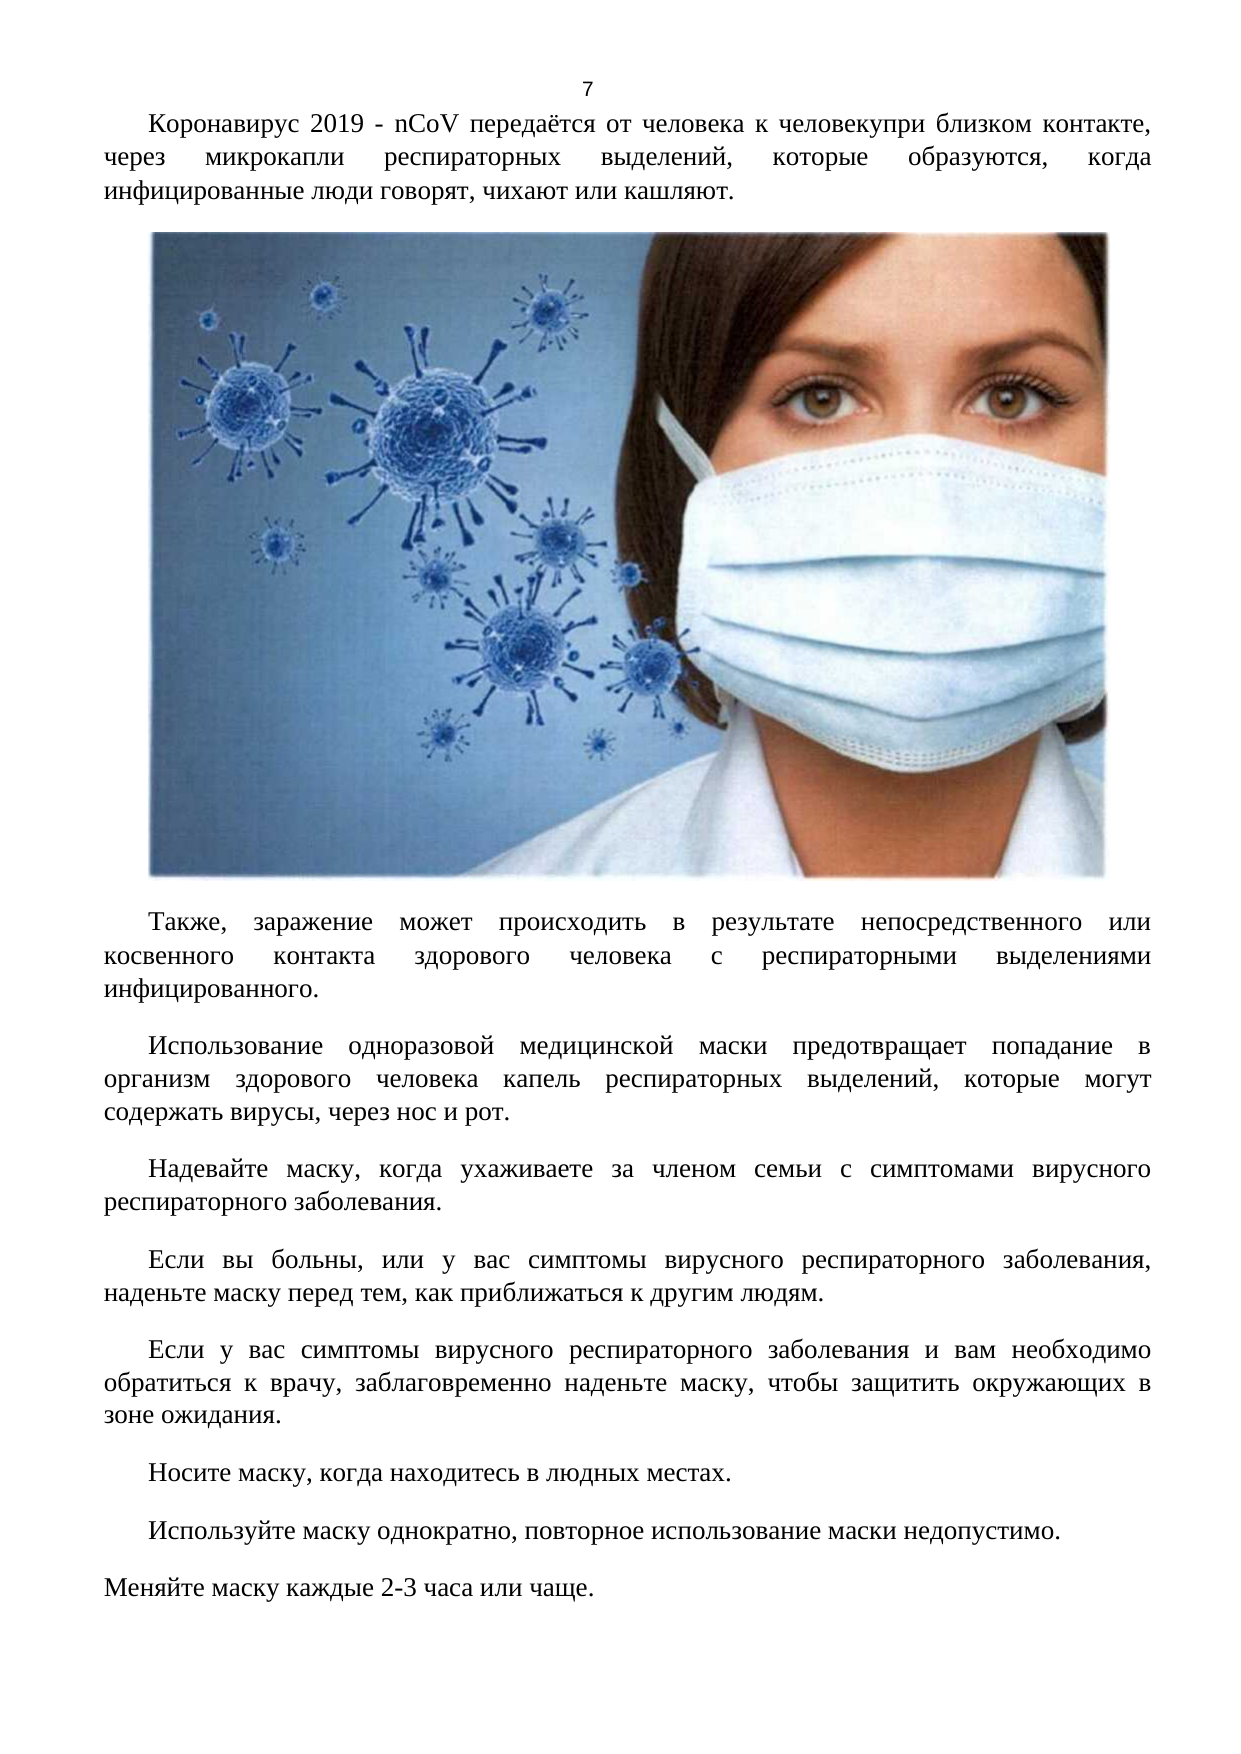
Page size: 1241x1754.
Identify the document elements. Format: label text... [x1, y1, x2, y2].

text Носите маску, когда находитесь в людных местах. [103, 1456, 1152, 1487]
text Если вы больны, или у вас симптомы вирусного респираторного заболевания, наденьте маску перед тем, как приближаться к другим людям. [103, 1243, 1152, 1307]
text Также, заражение может происходить в результате непосредственного или косвенного контакта здорового человека с респираторными выделениями инфицированного. [103, 906, 1152, 1004]
text Используйте маску однократно, повторное использование маски недопустимо. Меняйте маску каждые 2-3 часа или чаще. [103, 1514, 1152, 1602]
text Надевайте маску, когда ухаживаете за членом семьи с симптомами вирусного респираторного заболевания. [103, 1152, 1152, 1216]
text Если у вас симптомы вирусного респираторного заболевания и вам необходимо обратиться к врачу, заблаговременно наденьте маску, чтобы защитить окружающих в зоне ожидания. [103, 1333, 1152, 1430]
text Использование одноразовой медицинской маски предотвращает попадание в организм здорового человека капель респираторных выделений, которые могут содержать вирусы, через нос и рот. [103, 1029, 1152, 1127]
text Коронавирус 2019 - nCoV передаётся от человека к человекупри близком контакте, через микрокапли респираторных выделений, которые образуются, когда инфицированные люди говорят, чихают или кашляют. [103, 107, 1152, 205]
picture [147, 232, 1111, 881]
